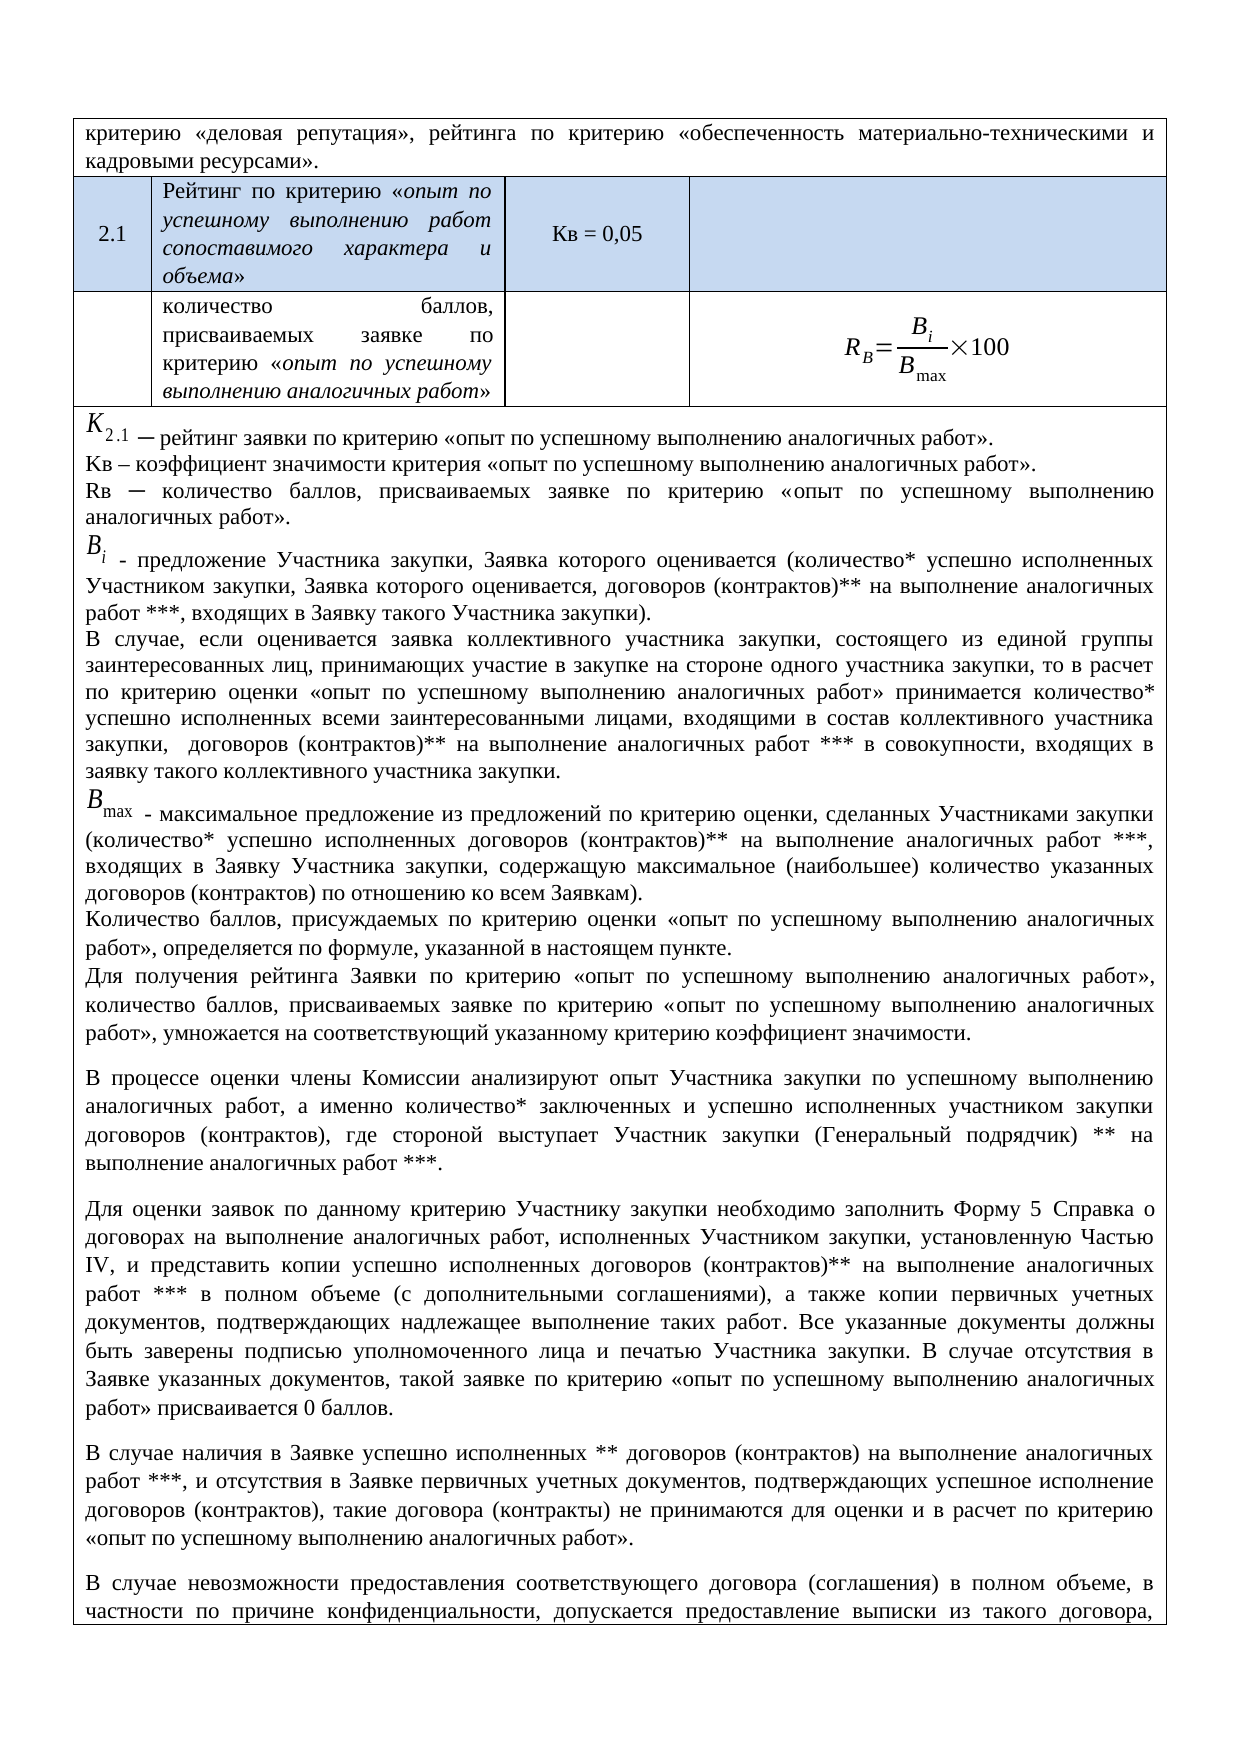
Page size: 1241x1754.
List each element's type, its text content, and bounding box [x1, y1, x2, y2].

table_cell [506, 292, 689, 406]
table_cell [74, 407, 1166, 1624]
table_cell количество баллов, присваиваемых заявке по критерию «опыт по успешному выполнению аналогичных работ» [152, 292, 504, 406]
table_cell 2.1 [74, 177, 151, 291]
table_cell [74, 292, 151, 406]
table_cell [74, 119, 1166, 176]
table_cell [690, 177, 1166, 291]
table_cell Рейтинг по критерию «опыт по успешному выполнению работ сопоставимого характера и объема» [152, 177, 504, 291]
table_cell [690, 292, 1166, 406]
table_cell Кв = 0,05 [506, 177, 689, 291]
